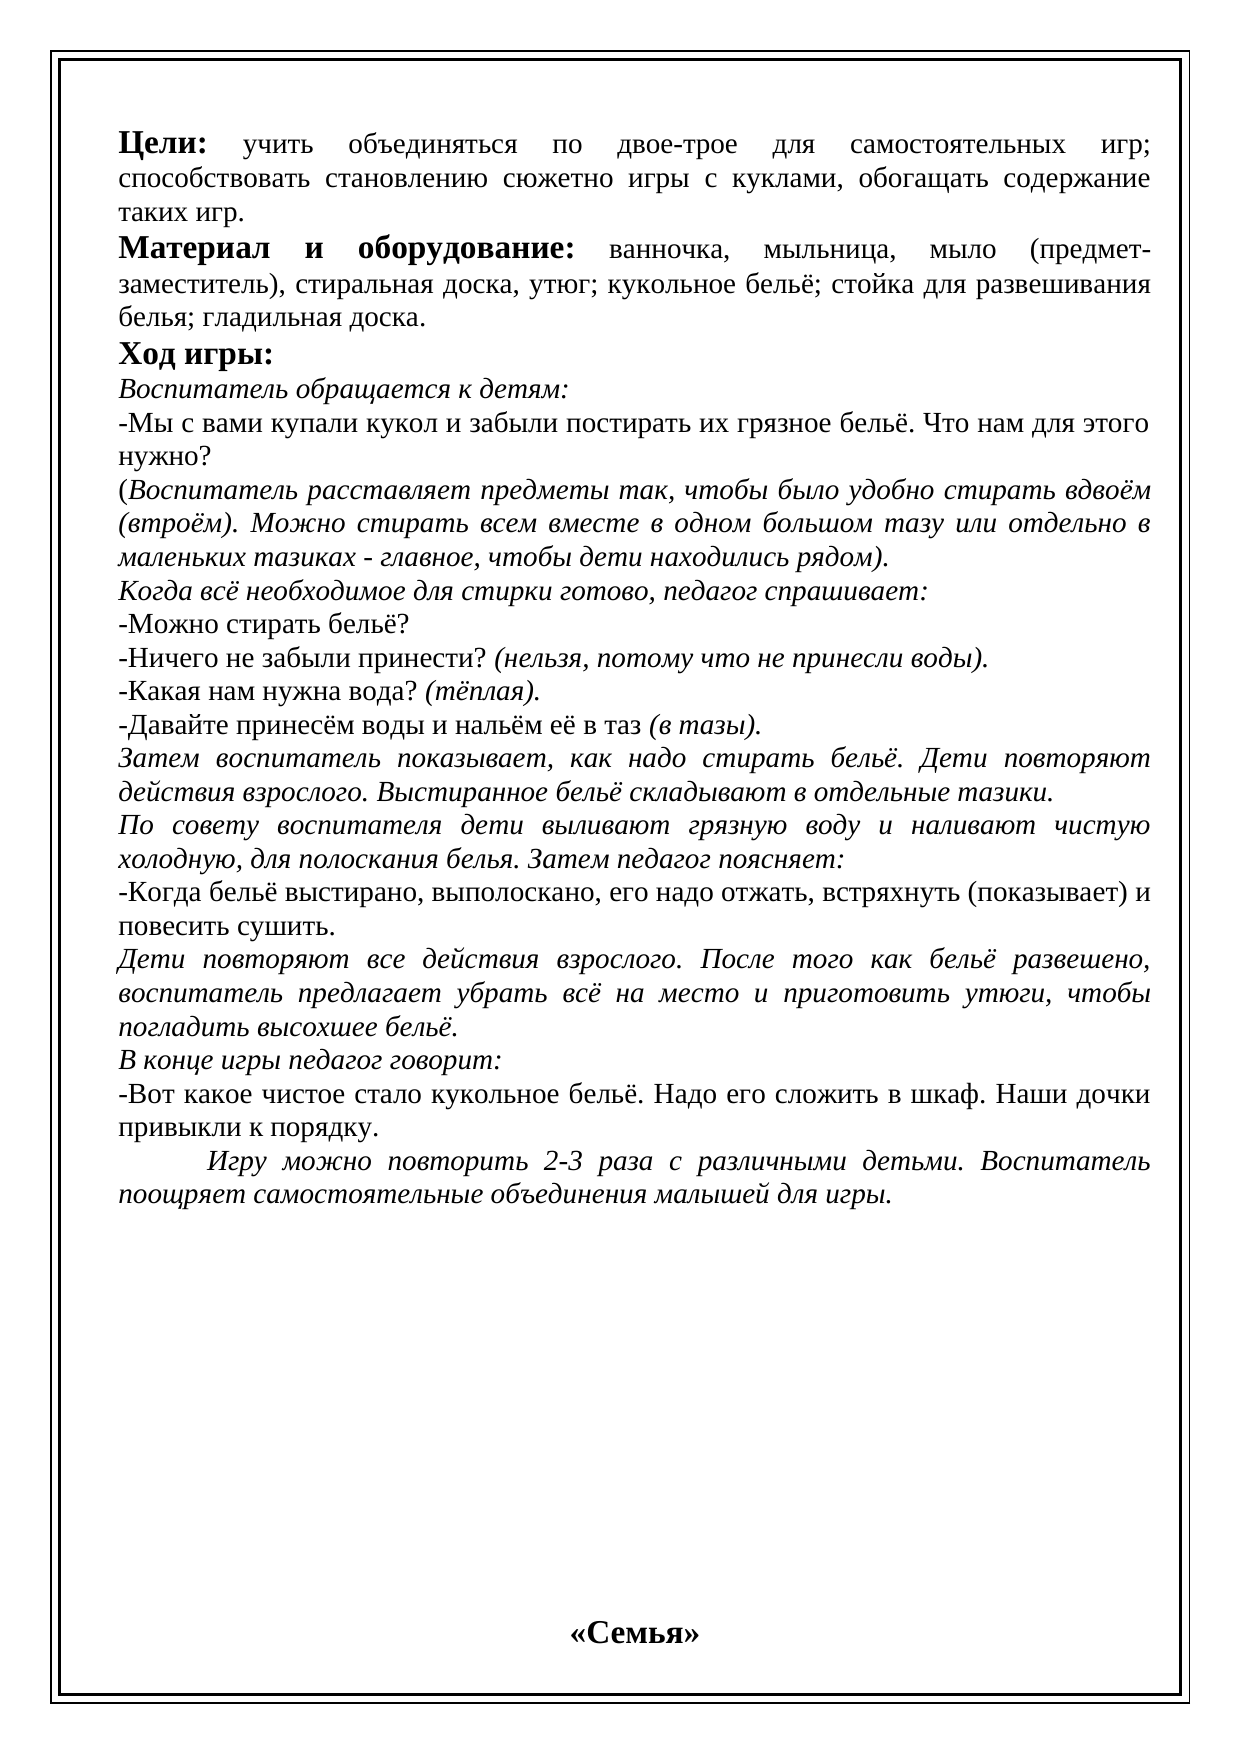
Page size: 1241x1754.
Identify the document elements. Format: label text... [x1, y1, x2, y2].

text По совету воспитателя дети выливают грязную воду и наливают чистую холодную, для полоскания белья. Затем педагог поясняет: [118, 807, 1152, 874]
text -Ничего не забыли принести? (нельзя, потому что не принесли воды). [118, 640, 1152, 673]
text Когда всё необходимое для стирки готово, педагог спрашивает: [118, 573, 1152, 606]
text -Когда бельё выстирано, выполоскано, его надо отжать, встряхнуть (показывает) и повесить сушить. [118, 874, 1152, 942]
text Материал и оборудование: ванночка, мыльница, мыло (предмет-заместитель), стиральная доска, утюг; кукольное бельё; стойка для развешивания белья; гладильная доска. [118, 228, 1152, 333]
text Ход игры: [118, 333, 1152, 371]
text -Мы с вами купали кукол и забыли постирать их грязное бельё. Что нам для этого нужно? [118, 405, 1152, 472]
text Игру можно повторить 2-3 раза с различными детьми. Воспитатель поощряет самостоятельные объединения малышей для игры. [118, 1143, 1152, 1210]
text -Давайте принесём воды и нальём её в таз (в тазы). [118, 707, 1152, 740]
text (Воспитатель расставляет предметы так, чтобы было удобно стирать вдвоём (втроём). Можно стирать всем вместе в одном большом тазу или отдельно в маленьких тазиках - главное, чтобы дети находились рядом). [118, 472, 1152, 573]
text -Вот какое чистое стало кукольное бельё. Надо его сложить в шкаф. Наши дочки привыкли к порядку. [118, 1076, 1152, 1143]
text Воспитатель обращается к детям: [118, 371, 1152, 405]
text «Семья» [118, 1612, 1152, 1651]
text -Можно стирать бельё? [118, 606, 1152, 640]
text Затем воспитатель показывает, как надо стирать бельё. Дети повторяют действия взрослого. Выстиранное бельё складывают в отдельные тазики. [118, 740, 1152, 807]
text -Какая нам нужна вода? (тёплая). [118, 673, 1152, 707]
text В конце игры педагог говорит: [118, 1042, 1152, 1076]
text Цели: учить объединяться по двое-трое для самостоятельных игр; способствовать становлению сюжетно игры с куклами, обогащать содержание таких игр. [118, 122, 1152, 228]
text Дети повторяют все действия взрослого. После того как бельё развешено, воспитатель предлагает убрать всё на место и приготовить утюги, чтобы погладить высохшее бельё. [118, 942, 1152, 1042]
